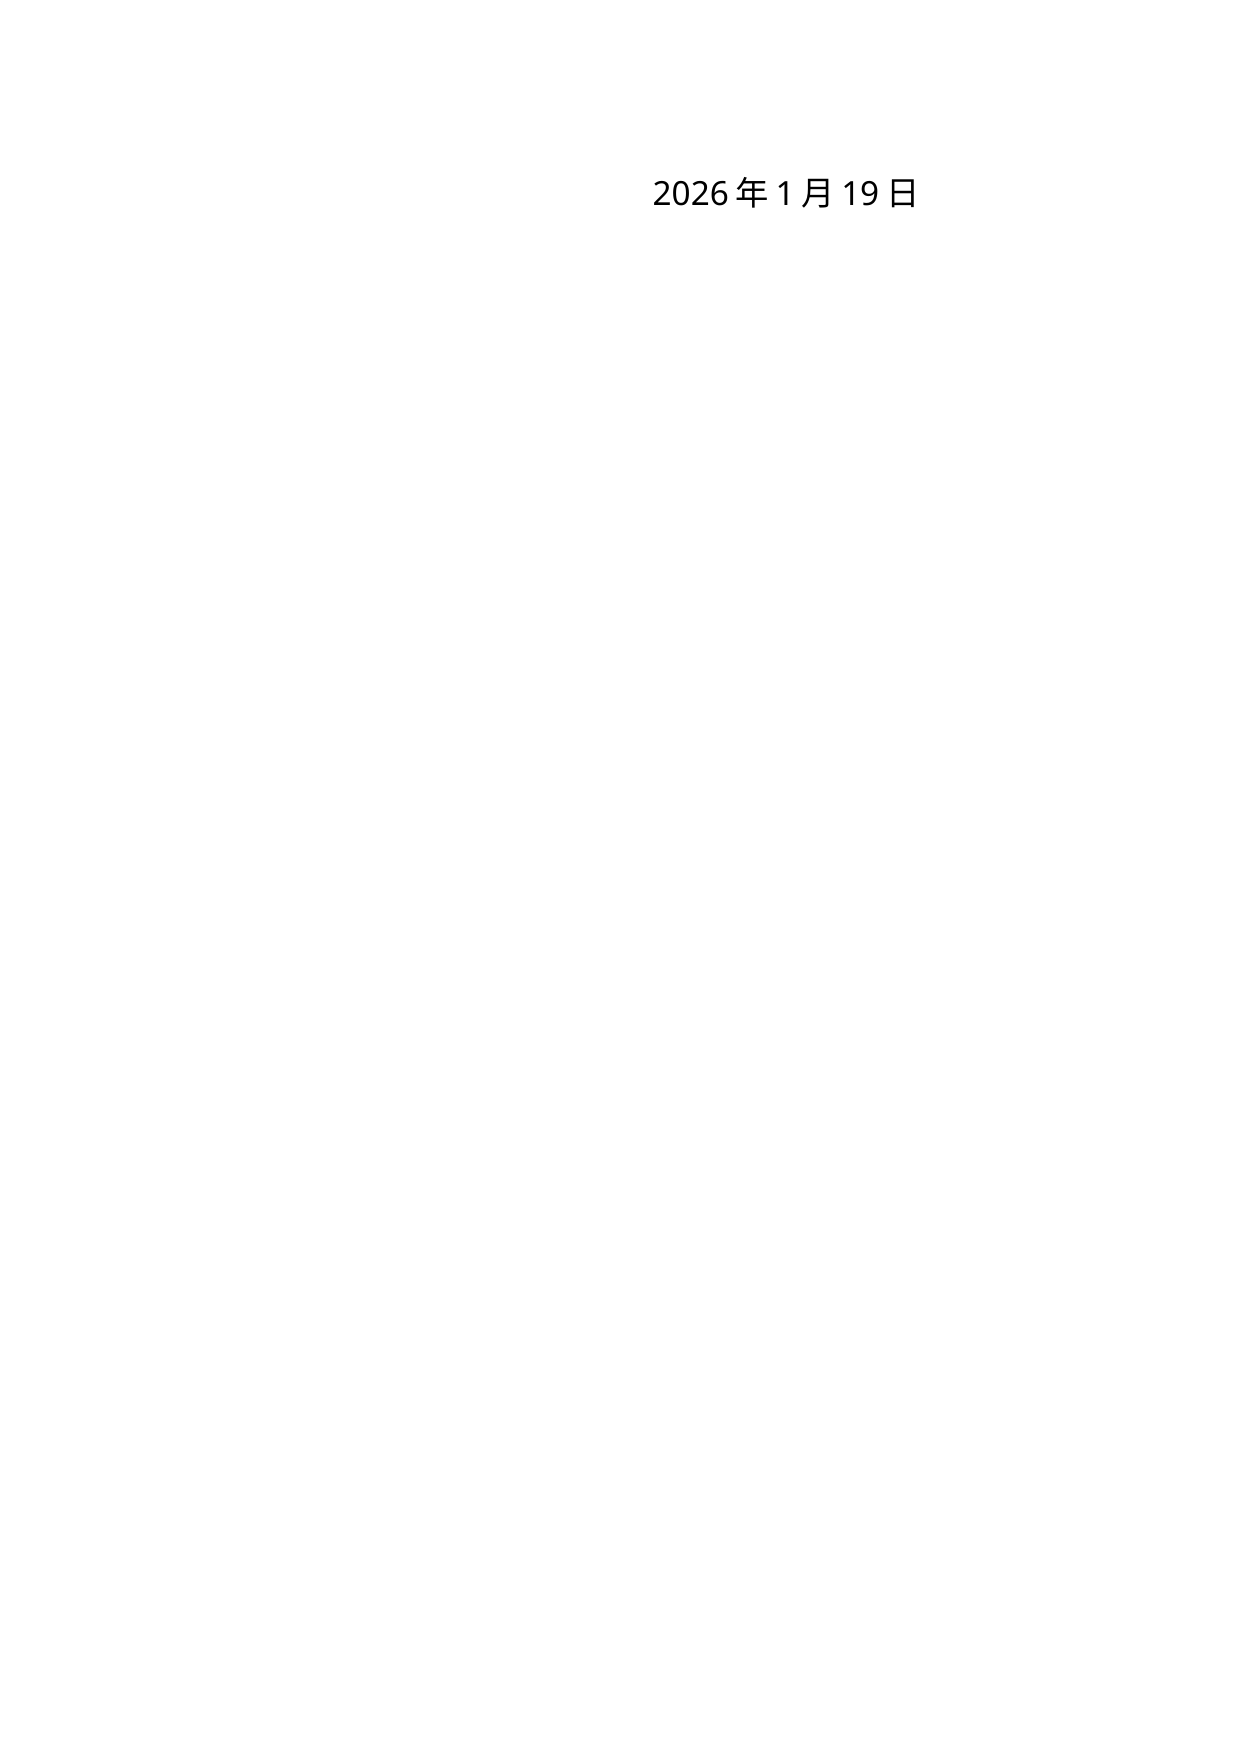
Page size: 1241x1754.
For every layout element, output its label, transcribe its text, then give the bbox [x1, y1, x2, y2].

text 2026年1月19日 [187, 159, 919, 224]
